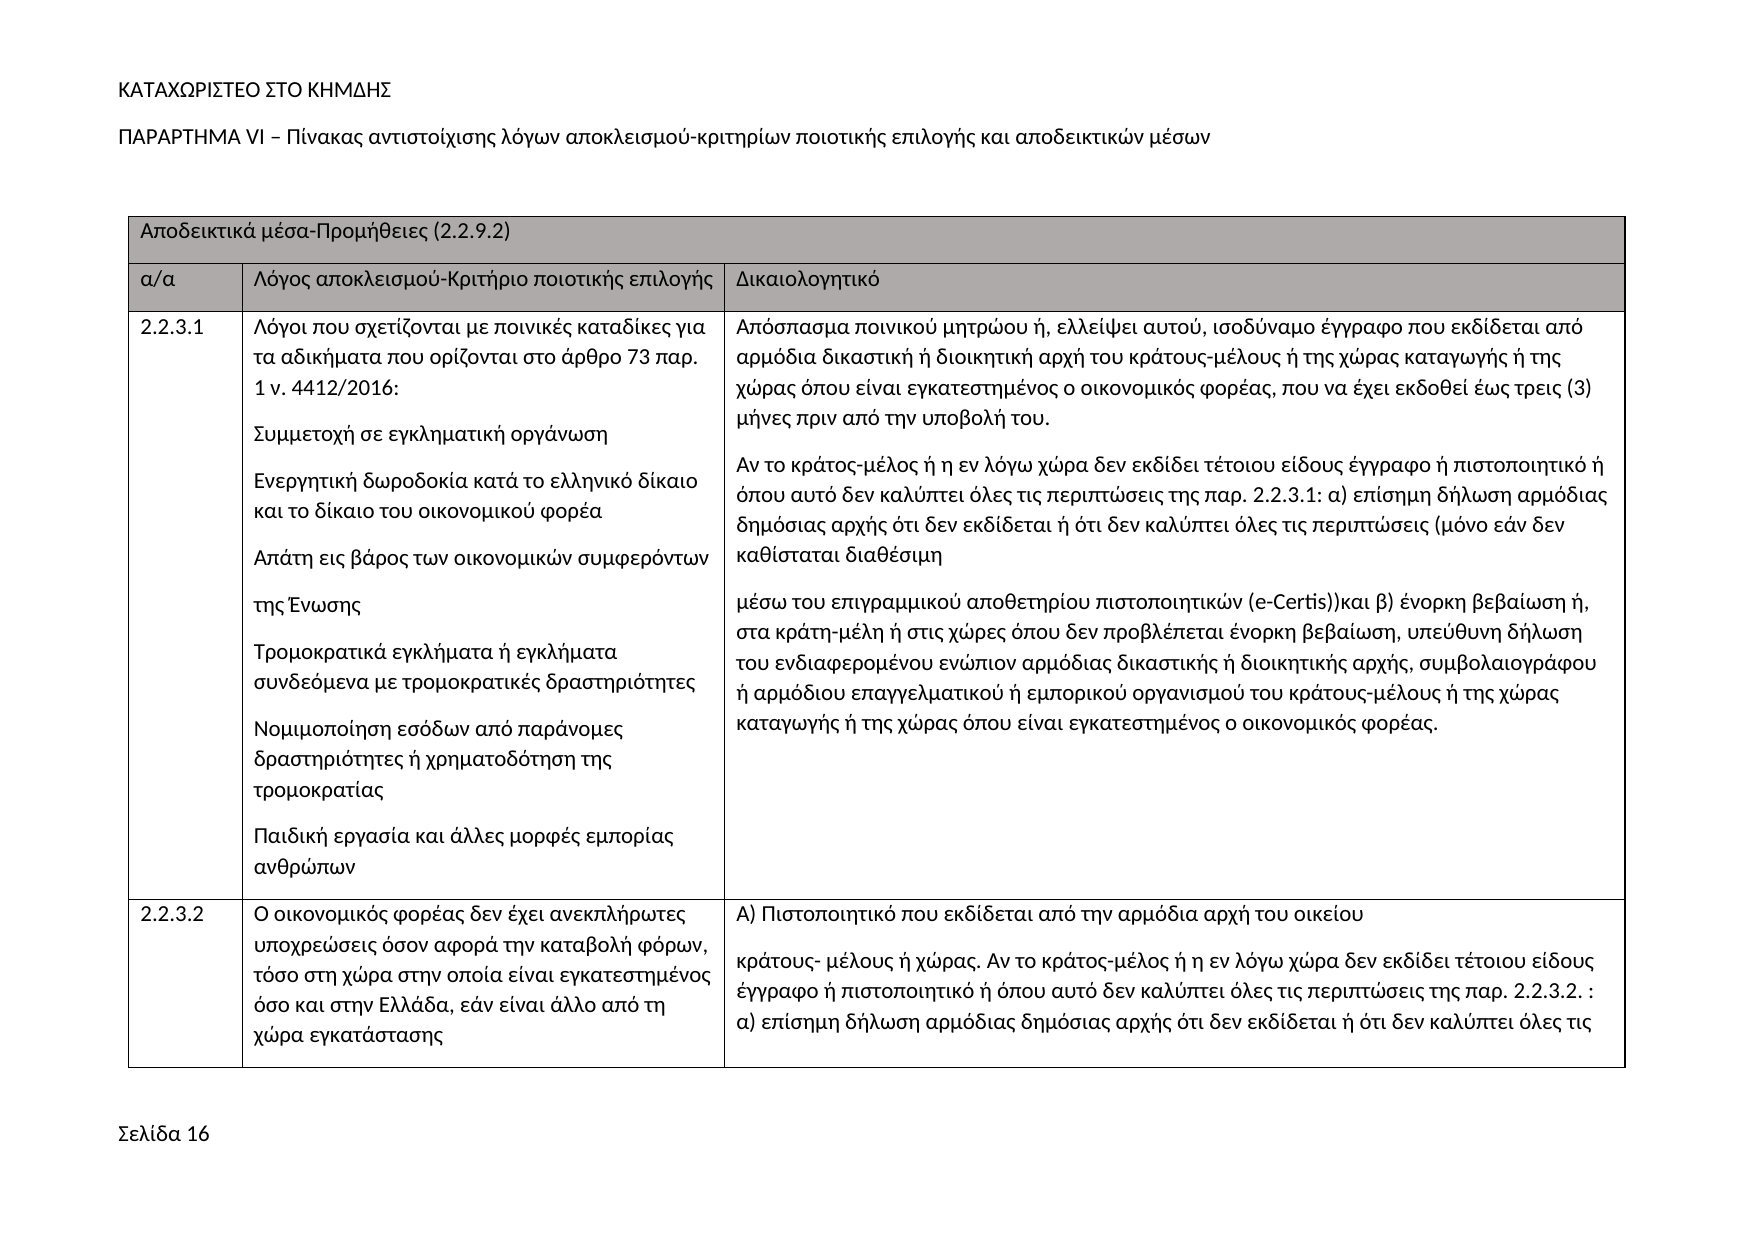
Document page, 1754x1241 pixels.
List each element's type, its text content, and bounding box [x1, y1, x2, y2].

table_header Αποδεικτικά μέσα-Προμήθειες (2.2.9.2) [129, 217, 1624, 263]
table_cell α/α [129, 264, 242, 311]
table_cell Απόσπασμα ποινικού μητρώου ή, ελλείψει αυτού, ισοδύναμο έγγραφο που εκδίδεται από αρμόδια δικαστική ή διοικητική αρχή του κράτους-μέλους ή της χώρας καταγωγής ή της χώρας όπου είναι εγκατεστημένος ο οικονομικός φορέας, που να έχει εκδοθεί έως τρεις (3) μήνες πριν από την υποβολή του. Αν το κράτος-μέλος ή η εν λόγω χώρα δεν εκδίδει τέτοιου είδους έγγραφο ή πιστοποιητικό ή όπου αυτό δεν καλύπτει όλες τις περιπτώσεις της παρ. 2.2.3.1: α) επίσημη δήλωση αρμόδιας δημόσιας αρχής ότι δεν εκδίδεται ή ότι δεν καλύπτει όλες τις περιπτώσεις (μόνο εάν δεν καθίσταται διαθέσιμη μέσω του επιγραμμικού αποθετηρίου πιστοποιητικών (e-Certis))και β) ένορκη βεβαίωση ή, στα κράτη-μέλη ή στις χώρες όπου δεν προβλέπεται ένορκη βεβαίωση, υπεύθυνη δήλωση του ενδιαφερομένου ενώπιον αρμόδιας δικαστικής ή διοικητικής αρχής, συμβολαιογράφου ή αρμόδιου επαγγελματικού ή εμπορικού οργανισμού του κράτους-μέλους ή της χώρας καταγωγής ή της χώρας όπου είναι εγκατεστημένος ο οικονομικός φορέας. [725, 312, 1624, 898]
table_cell Δικαιολογητικό [725, 264, 1624, 311]
table_cell Λόγος αποκλεισμού-Κριτήριο ποιοτικής επιλογής [243, 264, 724, 311]
text ΠΑΡΑΡΤΗΜΑ VI – Πίνακας αντιστοίχισης λόγων αποκλεισμού-κριτηρίων ποιοτικής επιλογής και αποδεικτικών μέσων [118, 122, 1636, 150]
table_cell Λόγοι που σχετίζονται με ποινικές καταδίκες για τα αδικήματα που ορίζονται στο άρθρο 73 παρ. 1 ν. 4412/2016: Συμμετοχή σε εγκληματική οργάνωση Ενεργητική δωροδοκία κατά το ελληνικό δίκαιο και το δίκαιο του οικονομικού φορέα Απάτη εις βάρος των οικονομικών συμφερόντων της Ένωσης Τρομοκρατικά εγκλήματα ή εγκλήματα συνδεόμενα με τρομοκρατικές δραστηριότητες Νομιμοποίηση εσόδων από παράνομες δραστηριότητες ή χρηματοδότηση της τρομοκρατίας Παιδική εργασία και άλλες μορφές εμπορίας ανθρώπων [243, 312, 724, 898]
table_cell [243, 900, 724, 1067]
table_cell 2.2.3.1 [129, 312, 242, 898]
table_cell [725, 900, 1624, 1067]
table_cell 2.2.3.2 [129, 900, 242, 1067]
